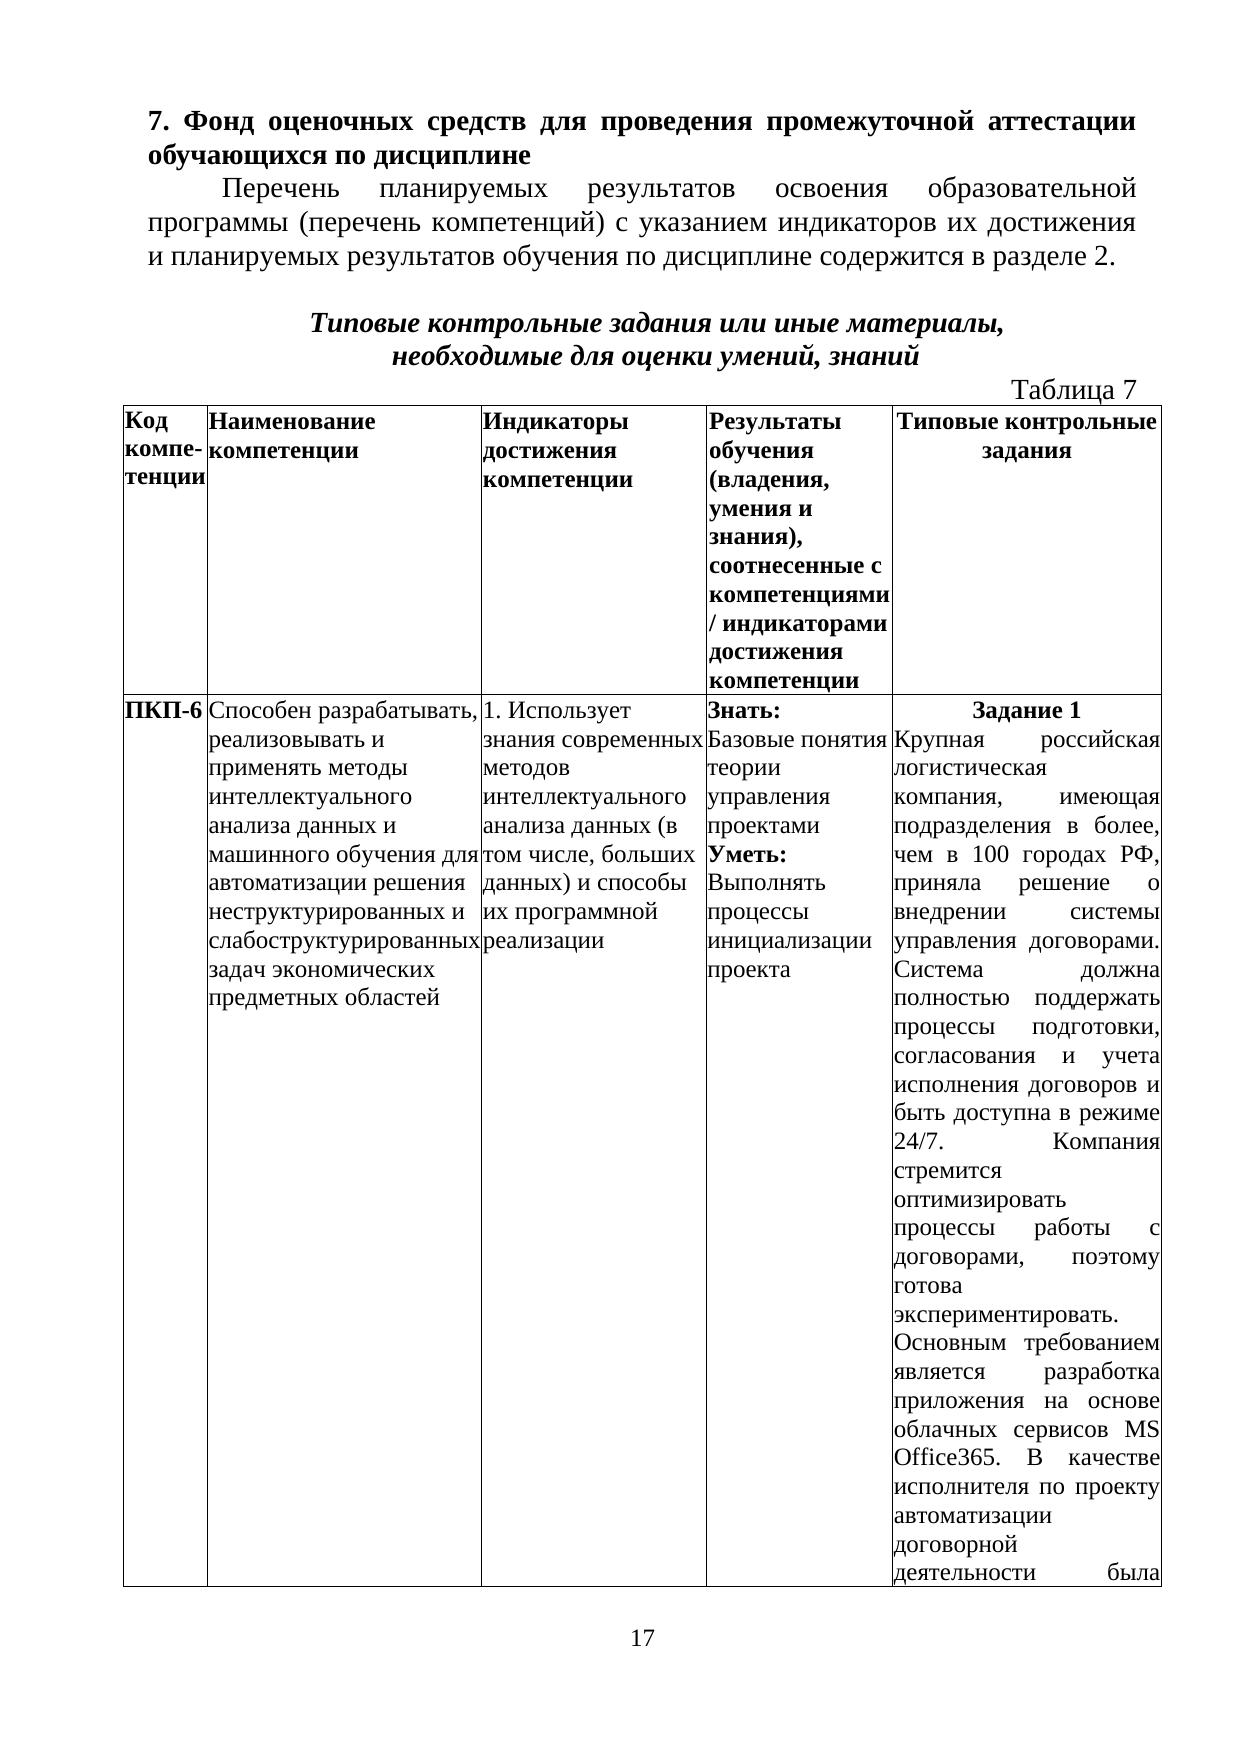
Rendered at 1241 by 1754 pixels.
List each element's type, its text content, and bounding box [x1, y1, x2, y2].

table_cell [707, 695, 892, 1586]
table_cell ПКП-6 [124, 695, 207, 1586]
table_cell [208, 695, 481, 1586]
text Типовые контрольные задания или иные материалы, [148, 305, 1137, 338]
text Перечень планируемых результатов освоения образовательной программы (перечень компетенций) с указанием индикаторов их достижения и планируемых результатов обучения по дисциплине содержится в разделе 2. [148, 171, 1137, 271]
table_header Наименование компетенции [208, 406, 481, 694]
text Таблица 7 [148, 372, 1137, 405]
text необходимые для оценки умений, знаний [148, 338, 1137, 372]
subtitle 7. Фонд оценочных средств для проведения промежуточной аттестации обучающихся по дисциплине [148, 103, 1137, 171]
table_header Типовые контрольные задания [893, 406, 1161, 694]
table_header Результаты обучения (владения, умения и знания), соотнесенные с компетенциями / индикаторами достижения компетенции [707, 406, 892, 694]
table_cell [482, 695, 706, 1586]
table_header Индикаторы достижения компетенции [482, 406, 706, 694]
table_header Код компетенции [124, 406, 207, 694]
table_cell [893, 695, 1161, 1586]
